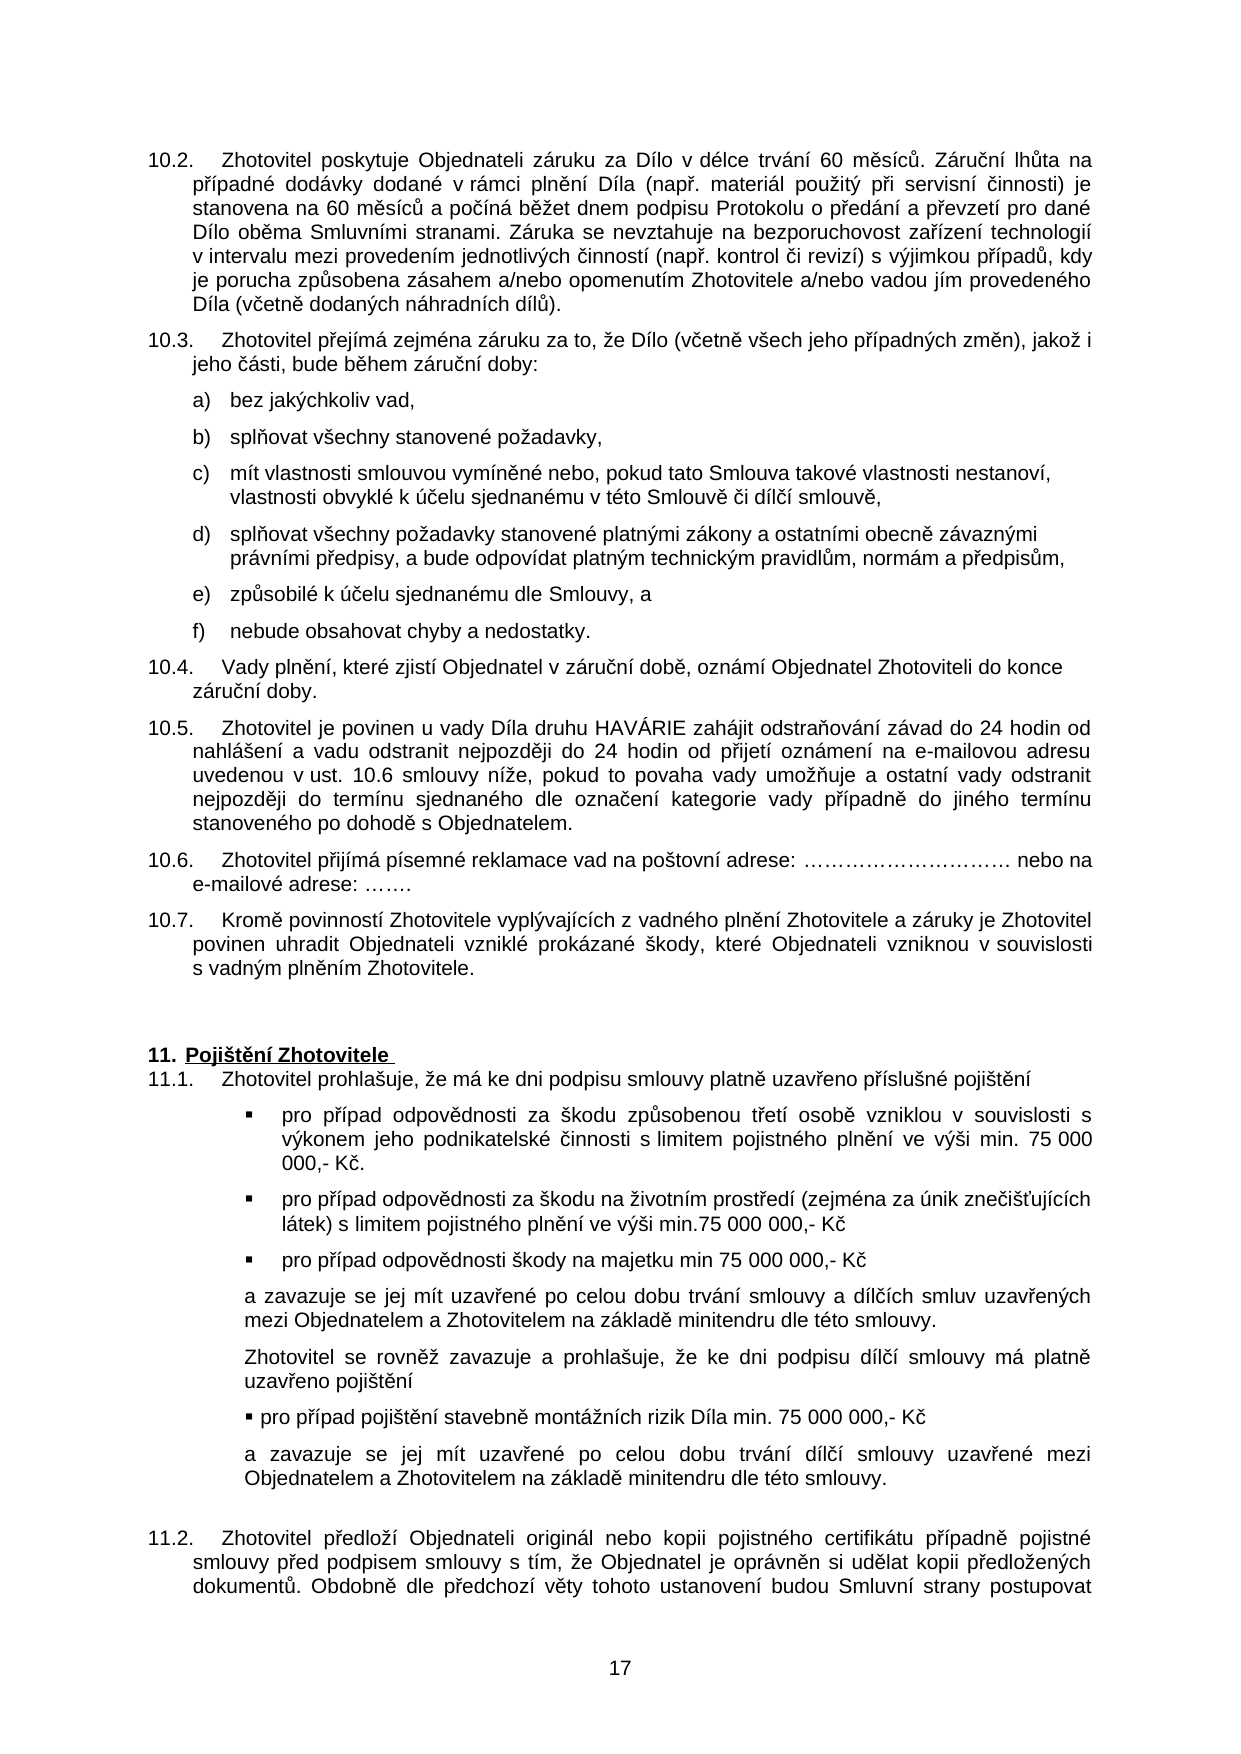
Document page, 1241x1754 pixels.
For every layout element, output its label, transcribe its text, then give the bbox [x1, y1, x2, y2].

list Zhotovitel přejímá zejména záruku za to, že Dílo (včetně všech jeho případných změn), jakož i jeho části, bude během záruční doby: [148, 328, 1093, 376]
list Vady plnění, které zjistí Objednatel v záruční době, oznámí Objednatel Zhotoviteli do konce záruční doby. [148, 655, 1093, 703]
text a zavazuje se jej mít uzavřené po celou dobu trvání dílčí smlouvy uzavřené mezi Objednatelem a Zhotovitelem na základě minitendru dle této smlouvy. [244, 1442, 1093, 1490]
list pro případ odpovědnosti škody na majetku min 75 000 000,- Kč [244, 1248, 1093, 1272]
list Kromě povinností Zhotovitele vyplývajících z vadného plnění Zhotovitele a záruky je Zhotovitel povinen uhradit Objednateli vzniklé prokázané škody, které Objednateli vzniknou v souvislosti s vadným plněním Zhotovitele. [148, 908, 1093, 980]
list Zhotovitel přijímá písemné reklamace vad na poštovní adrese: ………………………… nebo na e-mailové adrese: ……. [148, 848, 1093, 896]
list splňovat všechny stanovené požadavky, [192, 425, 1093, 449]
list způsobilé k účelu sjednanému dle Smlouvy, a [192, 582, 1093, 606]
list pro případ pojištění stavebně montážních rizik Díla min. 75 000 000,- Kč [244, 1405, 1093, 1429]
list bez jakýchkoliv vad, [192, 388, 1093, 412]
list Pojištění Zhotovitele [148, 1042, 1093, 1066]
list Zhotovitel je povinen u vady Díla druhu HAVÁRIE zahájit odstraňování závad do 24 hodin od nahlášení a vadu odstranit nejpozději do 24 hodin od přijetí oznámení na e-mailovou adresu uvedenou v ust. 10.6 smlouvy níže, pokud to povaha vady umožňuje a ostatní vady odstranit nejpozději do termínu sjednaného dle označení kategorie vady případně do jiného termínu stanoveného po dohodě s Objednatelem. [148, 715, 1093, 835]
list Zhotovitel poskytuje Objednateli záruku za Dílo v délce trvání 60 měsíců. Záruční lhůta na případné dodávky dodané v rámci plnění Díla (např. materiál použitý při servisní činnosti) je stanovena na 60 měsíců a počíná běžet dnem podpisu Protokolu o předání a převzetí pro dané Dílo oběma Smluvními stranami. Záruka se nevztahuje na bezporuchovost zařízení technologií v intervalu mezi provedením jednotlivých činností (např. kontrol či revizí) s výjimkou případů, kdy je porucha způsobena zásahem a/nebo opomenutím Zhotovitele a/nebo vadou jím provedeného Díla (včetně dodaných náhradních dílů). [148, 148, 1093, 315]
list splňovat všechny požadavky stanovené platnými zákony a ostatními obecně závaznými právními předpisy, a bude odpovídat platným technickým pravidlům, normám a předpisům, [192, 522, 1093, 569]
list nebude obsahovat chyby a nedostatky. [192, 618, 1093, 642]
text Zhotovitel se rovněž zavazuje a prohlašuje, že ke dni podpisu dílčí smlouvy má platně uzavřeno pojištění [244, 1345, 1093, 1393]
list pro případ odpovědnosti za škodu způsobenou třetí osobě vzniklou v souvislosti s výkonem jeho podnikatelské činnosti s limitem pojistného plnění ve výši min. 75 000 000,- Kč. [244, 1103, 1093, 1175]
list Zhotovitel prohlašuje, že má ke dni podpisu smlouvy platně uzavřeno příslušné pojištění [148, 1066, 1093, 1090]
list pro případ odpovědnosti za škodu na životním prostředí (zejména za únik znečišťujících látek) s limitem pojistného plnění ve výši min.75 000 000,- Kč [244, 1187, 1093, 1235]
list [148, 1526, 1093, 1598]
text a zavazuje se jej mít uzavřené po celou dobu trvání smlouvy a dílčích smluv uzavřených mezi Objednatelem a Zhotovitelem na základě minitendru dle této smlouvy. [244, 1284, 1093, 1332]
list mít vlastnosti smlouvou vymíněné nebo, pokud tato Smlouva takové vlastnosti nestanoví, vlastnosti obvyklé k účelu sjednanému v této Smlouvě či dílčí smlouvě, [192, 461, 1093, 509]
